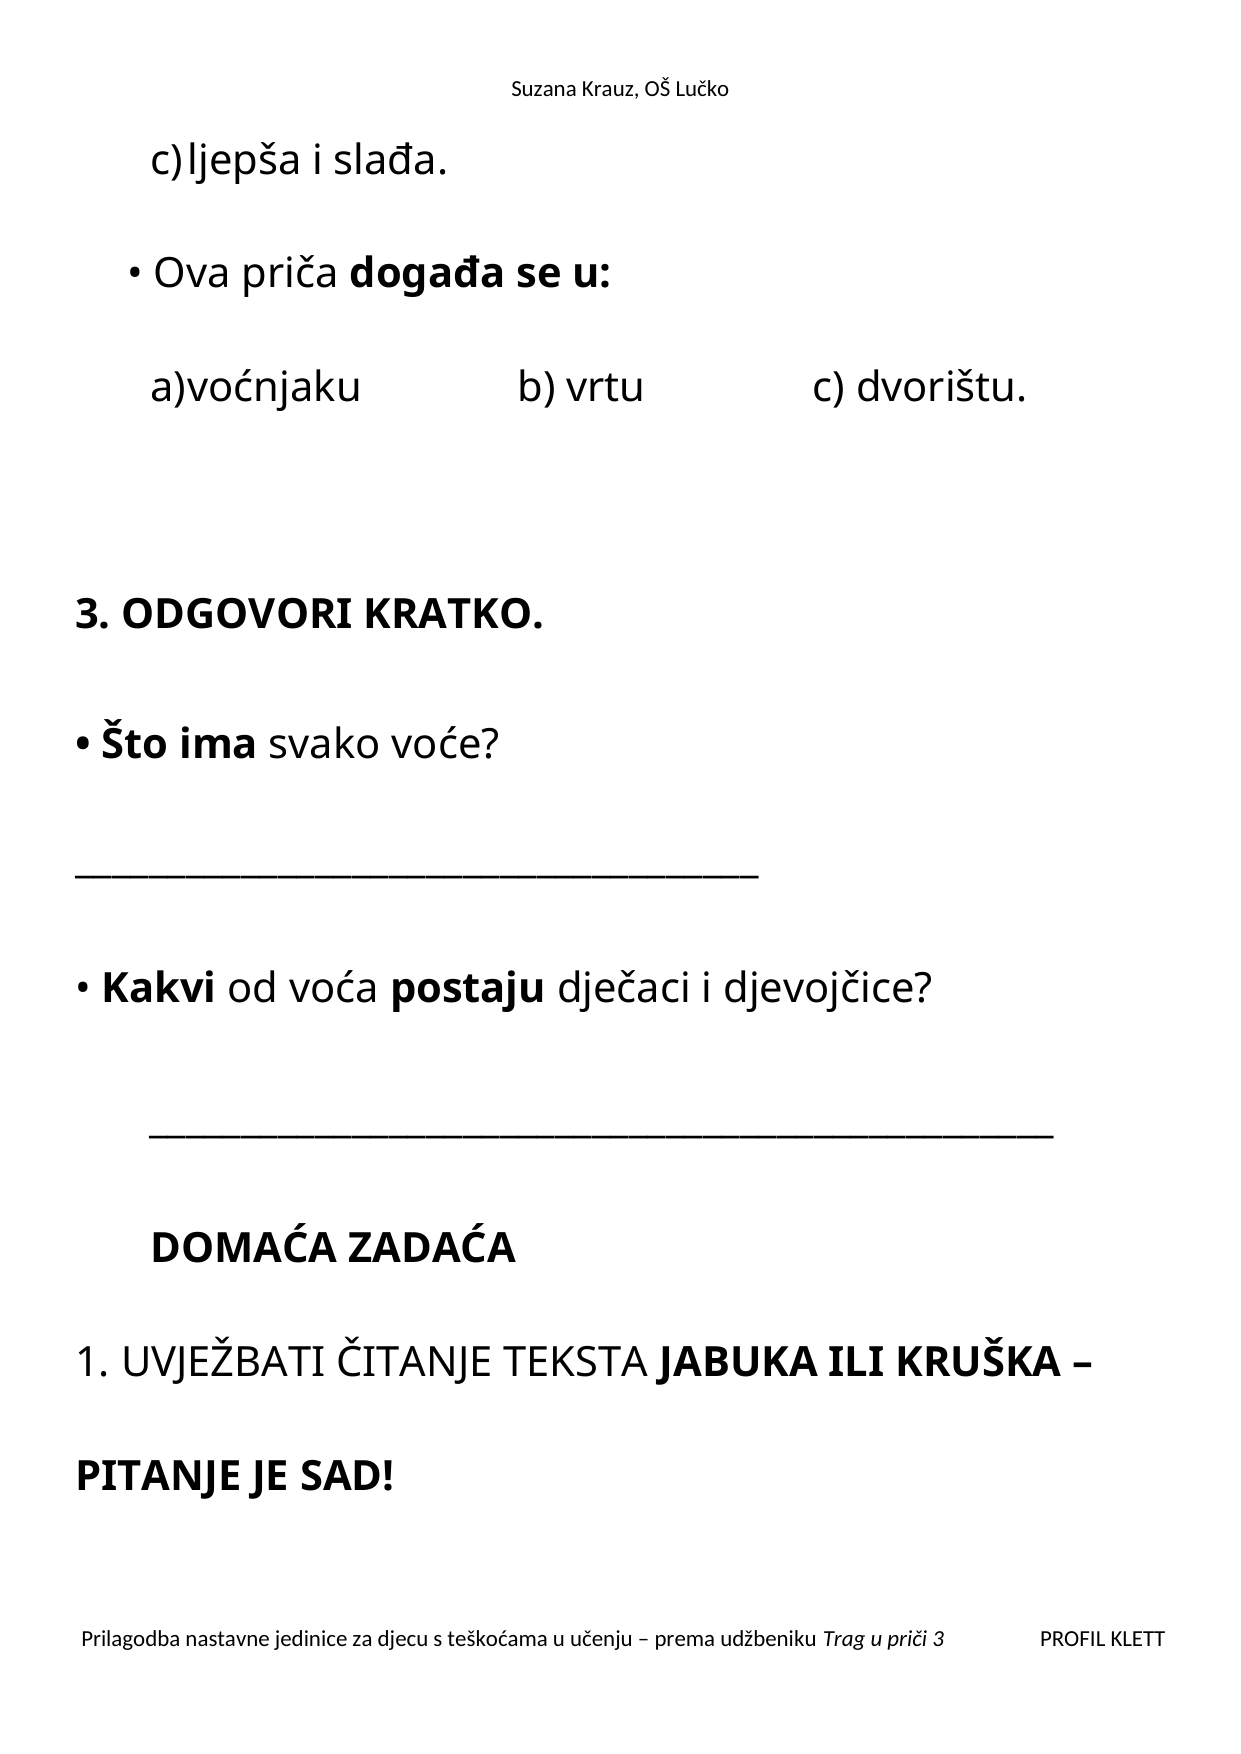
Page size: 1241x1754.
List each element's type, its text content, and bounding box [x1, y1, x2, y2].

list ljepša i slađa. [150, 130, 1165, 187]
text • Što ima svako voće?_____________________________________ [75, 714, 1165, 884]
text 1. UVJEŽBATI ČITANJE TEKSTA JABUKA ILI KRUŠKA – PITANJE JE SAD! [75, 1332, 1165, 1502]
list voćnjaku b) vrtu c) dvorištu. [150, 357, 1165, 414]
text 3. ODGOVORI KRATKO. [75, 584, 1165, 641]
list DOMAĆA ZADAĆA [150, 1218, 1165, 1275]
text _________________________________________________ [149, 1088, 1165, 1145]
text • Kakvi od voća postaju dječaci i djevojčice? [75, 958, 1165, 1015]
list • Ova priča događa se u: [127, 243, 1165, 300]
